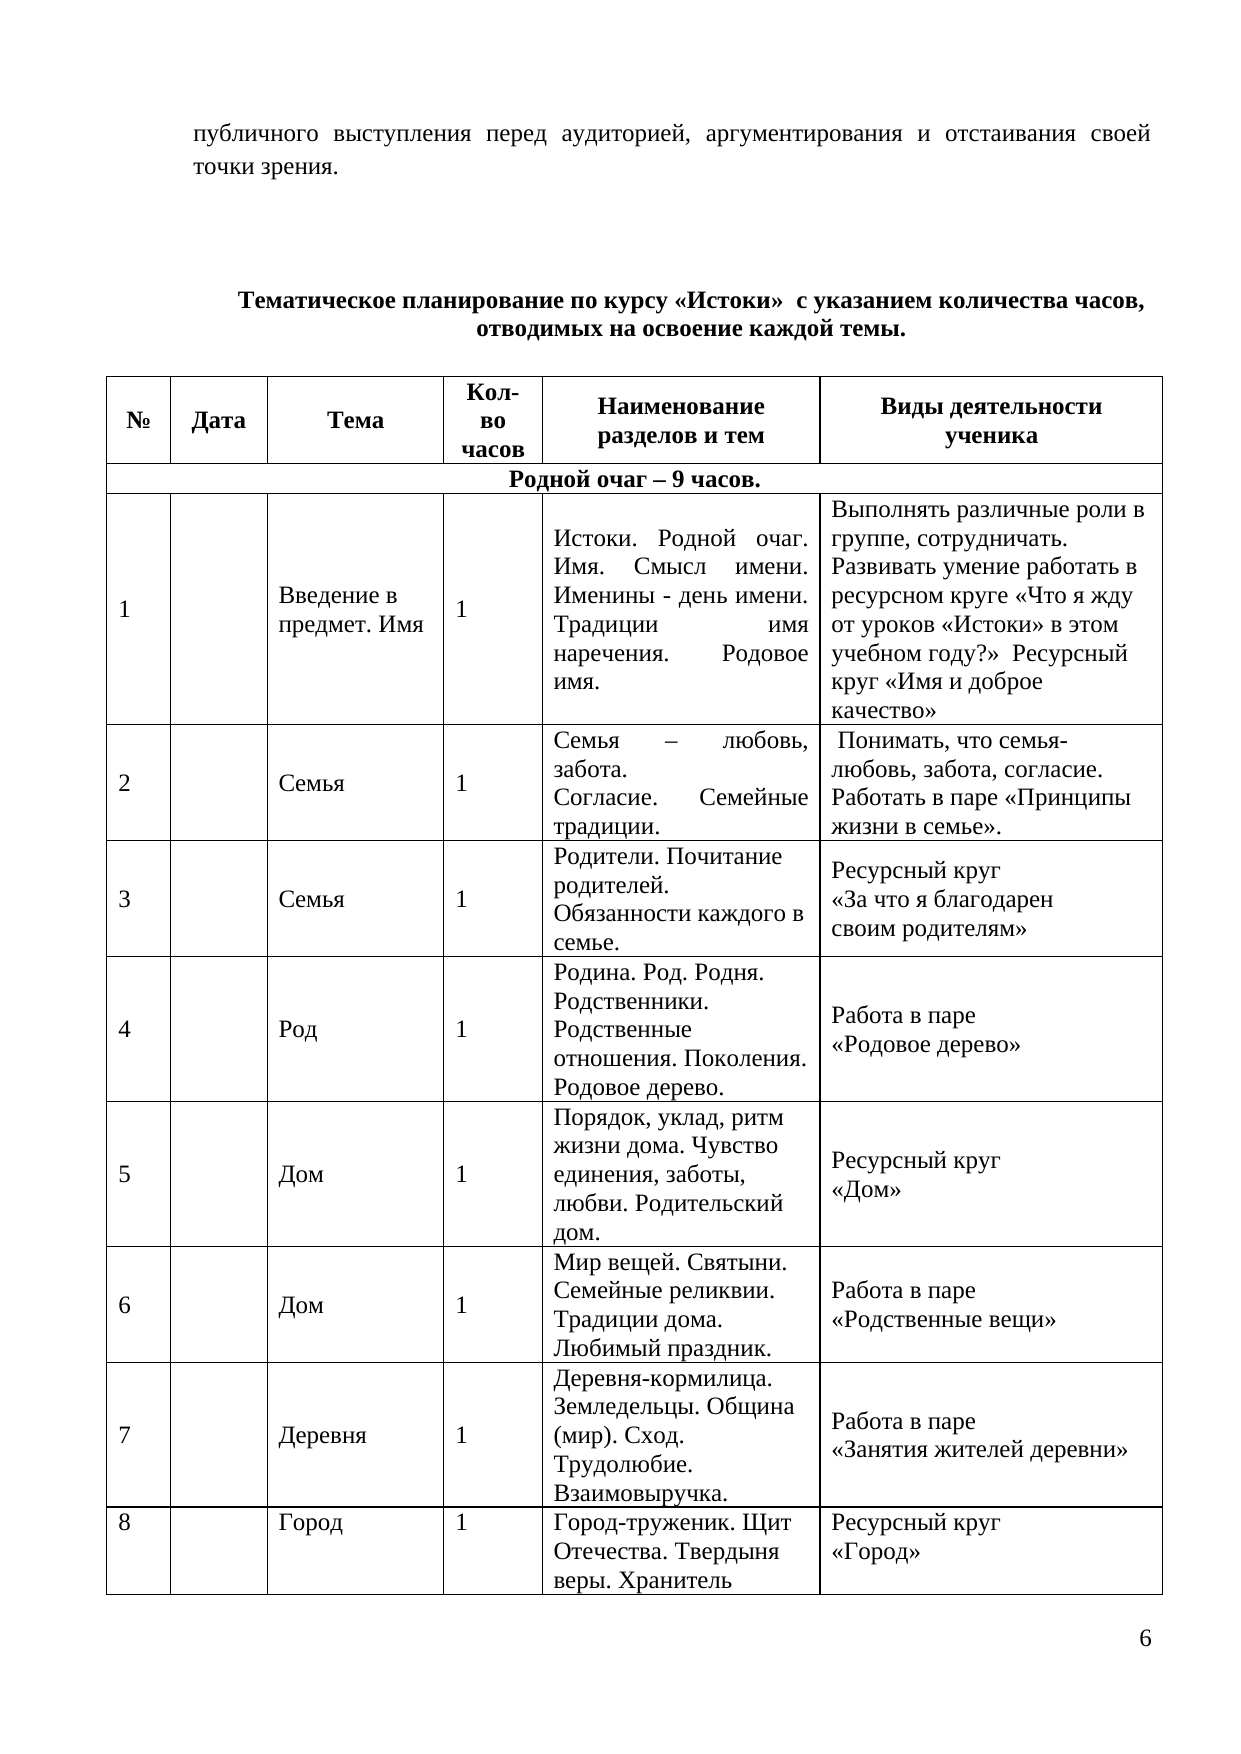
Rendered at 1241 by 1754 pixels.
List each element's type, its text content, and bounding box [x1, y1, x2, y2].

table_cell 5 [107, 1102, 170, 1246]
table_cell Понимать, что семья-любовь, забота, согласие. Работать в паре «Принципы жизни в семье». [821, 725, 1162, 840]
table_cell Семья [268, 725, 443, 840]
table_cell Город [268, 1508, 443, 1594]
table_cell Семья – любовь, забота. Согласие. Семейные традиции. [543, 725, 819, 840]
table_cell [171, 957, 267, 1101]
table_header Кол-во часов [444, 377, 542, 463]
table_cell Родители. Почитание родителей. Обязанности каждого в семье. [543, 841, 819, 956]
table_cell Деревня-кормилица. Земледельцы. Община (мир). Сход. Трудолюбие. Взаимовыручка. [543, 1363, 819, 1506]
table_cell Выполнять различные роли в группе, сотрудничать. Развивать умение работать в ресурсном круге «Что я жду от уроков «Истоки» в этом учебном году?» Ресурсный круг «Имя и доброе качество» [821, 494, 1162, 724]
table_cell 1 [444, 494, 542, 724]
table_cell Деревня [268, 1363, 443, 1506]
table_cell Род [268, 957, 443, 1101]
table_cell 2 [107, 725, 170, 840]
table_cell 6 [107, 1247, 170, 1362]
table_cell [543, 1508, 819, 1594]
table_header Тема [268, 377, 443, 463]
table_cell 3 [107, 841, 170, 956]
table_cell [171, 1363, 267, 1506]
table_cell Мир вещей. Святыни. Семейные реликвии. Традиции дома. Любимый праздник. [543, 1247, 819, 1362]
table_cell [171, 725, 267, 840]
table_cell 1 [444, 1508, 542, 1594]
table_cell Работа в паре «Родовое дерево» [821, 957, 1162, 1101]
table_cell Истоки. Родной очаг. Имя. Смысл имени. Именины - день имени. Традиции имя наречения. Родовое имя. [543, 494, 819, 724]
table_cell [171, 494, 267, 724]
table_cell 1 [444, 957, 542, 1101]
table_cell Ресурсный круг «За что я благодарен своим родителям» [821, 841, 1162, 956]
table_cell 1 [107, 494, 170, 724]
table_cell Родной очаг – 9 часов. [107, 464, 1162, 493]
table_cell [821, 1508, 1162, 1594]
table_cell Родина. Род. Родня. Родственники. Родственные отношения. Поколения. Родовое дерево. [543, 957, 819, 1101]
table_cell Ресурсный круг «Дом» [821, 1102, 1162, 1246]
table_cell 1 [444, 1247, 542, 1362]
table_cell 1 [444, 725, 542, 840]
table_cell [171, 1102, 267, 1246]
table_cell [171, 1247, 267, 1362]
table_cell 4 [107, 957, 170, 1101]
table_cell 1 [444, 1102, 542, 1246]
table_cell Дом [268, 1102, 443, 1246]
table_cell 1 [444, 1363, 542, 1506]
table_cell Введение в предмет. Имя [268, 494, 443, 724]
table_header № [107, 377, 170, 463]
table_cell Дом [268, 1247, 443, 1362]
table_cell Работа в паре «Родственные вещи» [821, 1247, 1162, 1362]
table_header Наименование разделов и тем [543, 377, 819, 463]
table_cell Порядок, уклад, ритм жизни дома. Чувство единения, заботы, любви. Родительский дом. [543, 1102, 819, 1246]
table_cell 7 [107, 1363, 170, 1506]
table_cell [171, 841, 267, 956]
table_header Виды деятельности ученика [821, 377, 1162, 463]
table_cell 8 [107, 1508, 170, 1594]
table_cell Работа в паре «Занятия жителей деревни» [821, 1363, 1162, 1506]
table_cell Семья [268, 841, 443, 956]
text Тематическое планирование по курсу «Истоки» с указанием количества часов, отводимых на освоение каждой темы. [231, 285, 1152, 342]
table_cell [171, 1508, 267, 1594]
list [156, 118, 1152, 180]
table_header Дата [171, 377, 267, 463]
table_cell 1 [444, 841, 542, 956]
